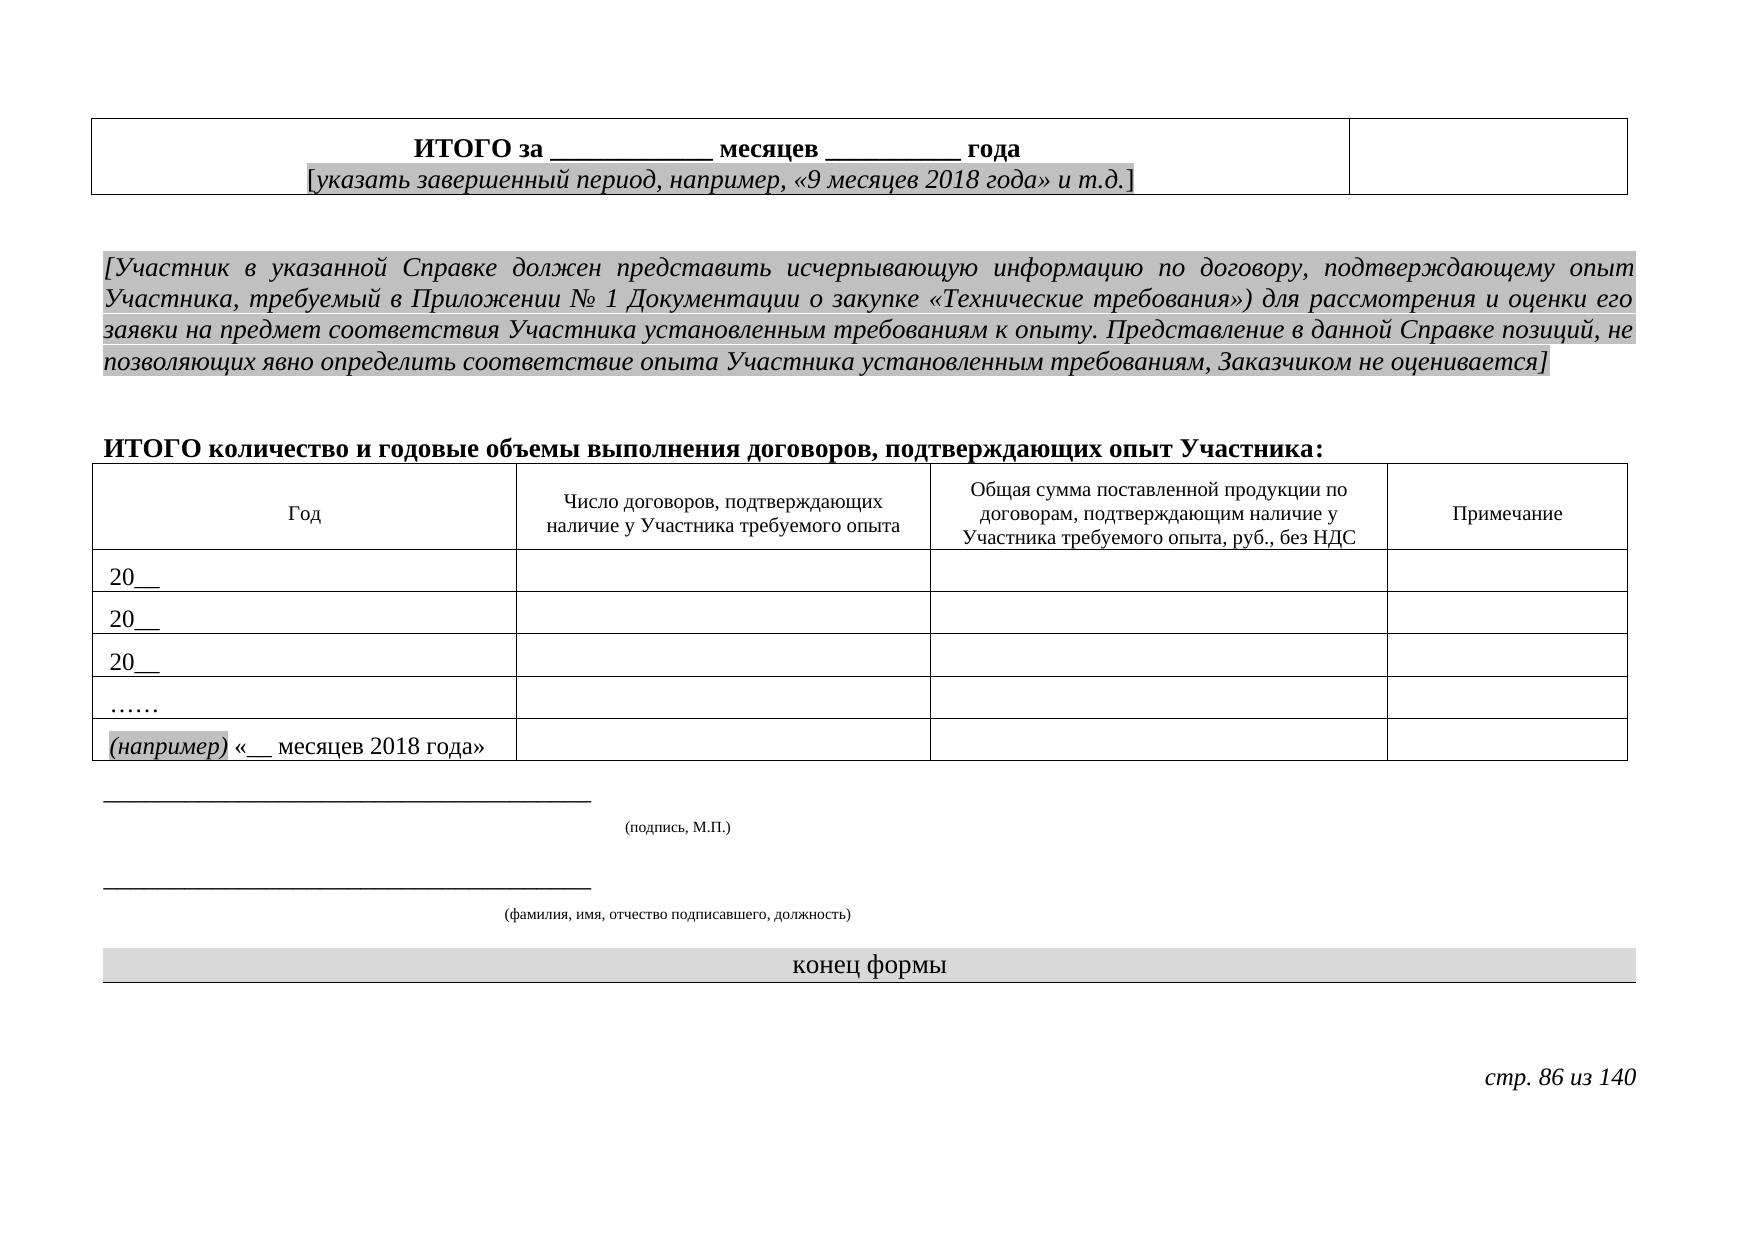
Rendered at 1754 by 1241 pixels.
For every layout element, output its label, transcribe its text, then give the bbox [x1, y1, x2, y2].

text конец формы [103, 948, 1636, 982]
table_cell 20__ [93, 634, 516, 676]
table_cell [1350, 119, 1627, 194]
table_cell [517, 592, 930, 633]
table_cell (например) «__ месяцев 2018 года» [93, 719, 516, 760]
table_header Примечание [1388, 464, 1627, 549]
text ____________________________________ [103, 774, 1636, 805]
table_cell [931, 592, 1387, 633]
table_cell ИТОГО за ____________ месяцев __________ года [указать завершенный период, например, «9 месяцев 2018 года» и т.д.] [92, 119, 1349, 194]
table_header Число договоров, подтверждающих наличие у Участника требуемого опыта [517, 464, 930, 549]
table_cell [931, 634, 1387, 676]
table_cell [1388, 550, 1627, 591]
table_cell …… [93, 677, 516, 718]
table_cell [517, 719, 930, 760]
table_header Год [93, 464, 516, 549]
table_cell [931, 719, 1387, 760]
table_cell [1388, 634, 1627, 676]
table_header Общая сумма поставленной продукции по договорам, подтверждающим наличие у Участника требуемого опыта, руб., без НДС [931, 464, 1387, 549]
table_cell 20__ [93, 592, 516, 633]
table_cell [931, 550, 1387, 591]
table_cell [517, 550, 930, 591]
table_cell [517, 634, 930, 676]
table_cell [517, 677, 930, 718]
table_cell [1388, 719, 1627, 760]
text ____________________________________ [103, 861, 1636, 892]
text (подпись, М.П.) [103, 817, 1252, 848]
text ИТОГО количество и годовые объемы выполнения договоров, подтверждающих опыт Участника: [103, 432, 1636, 463]
table_cell [931, 677, 1387, 718]
table_cell 20__ [93, 550, 516, 591]
text [Участник в указанной Справке должен представить исчерпывающую информацию по договору, подтверждающему опыт Участника, требуемый в Приложении № 1 Документации о закупке «Технические требования») для рассмотрения и оценки его заявки на предмет соответствия Участника установленным требованиям к опыту. Представление в данной Справке позиций, не позволяющих явно определить соответствие опыта Участника установленным требованиям, Заказчиком не оценивается] [103, 344, 1636, 376]
text (фамилия, имя, отчество подписавшего, должность) [103, 905, 1252, 936]
table_cell [1388, 592, 1627, 633]
table_cell [1388, 677, 1627, 718]
